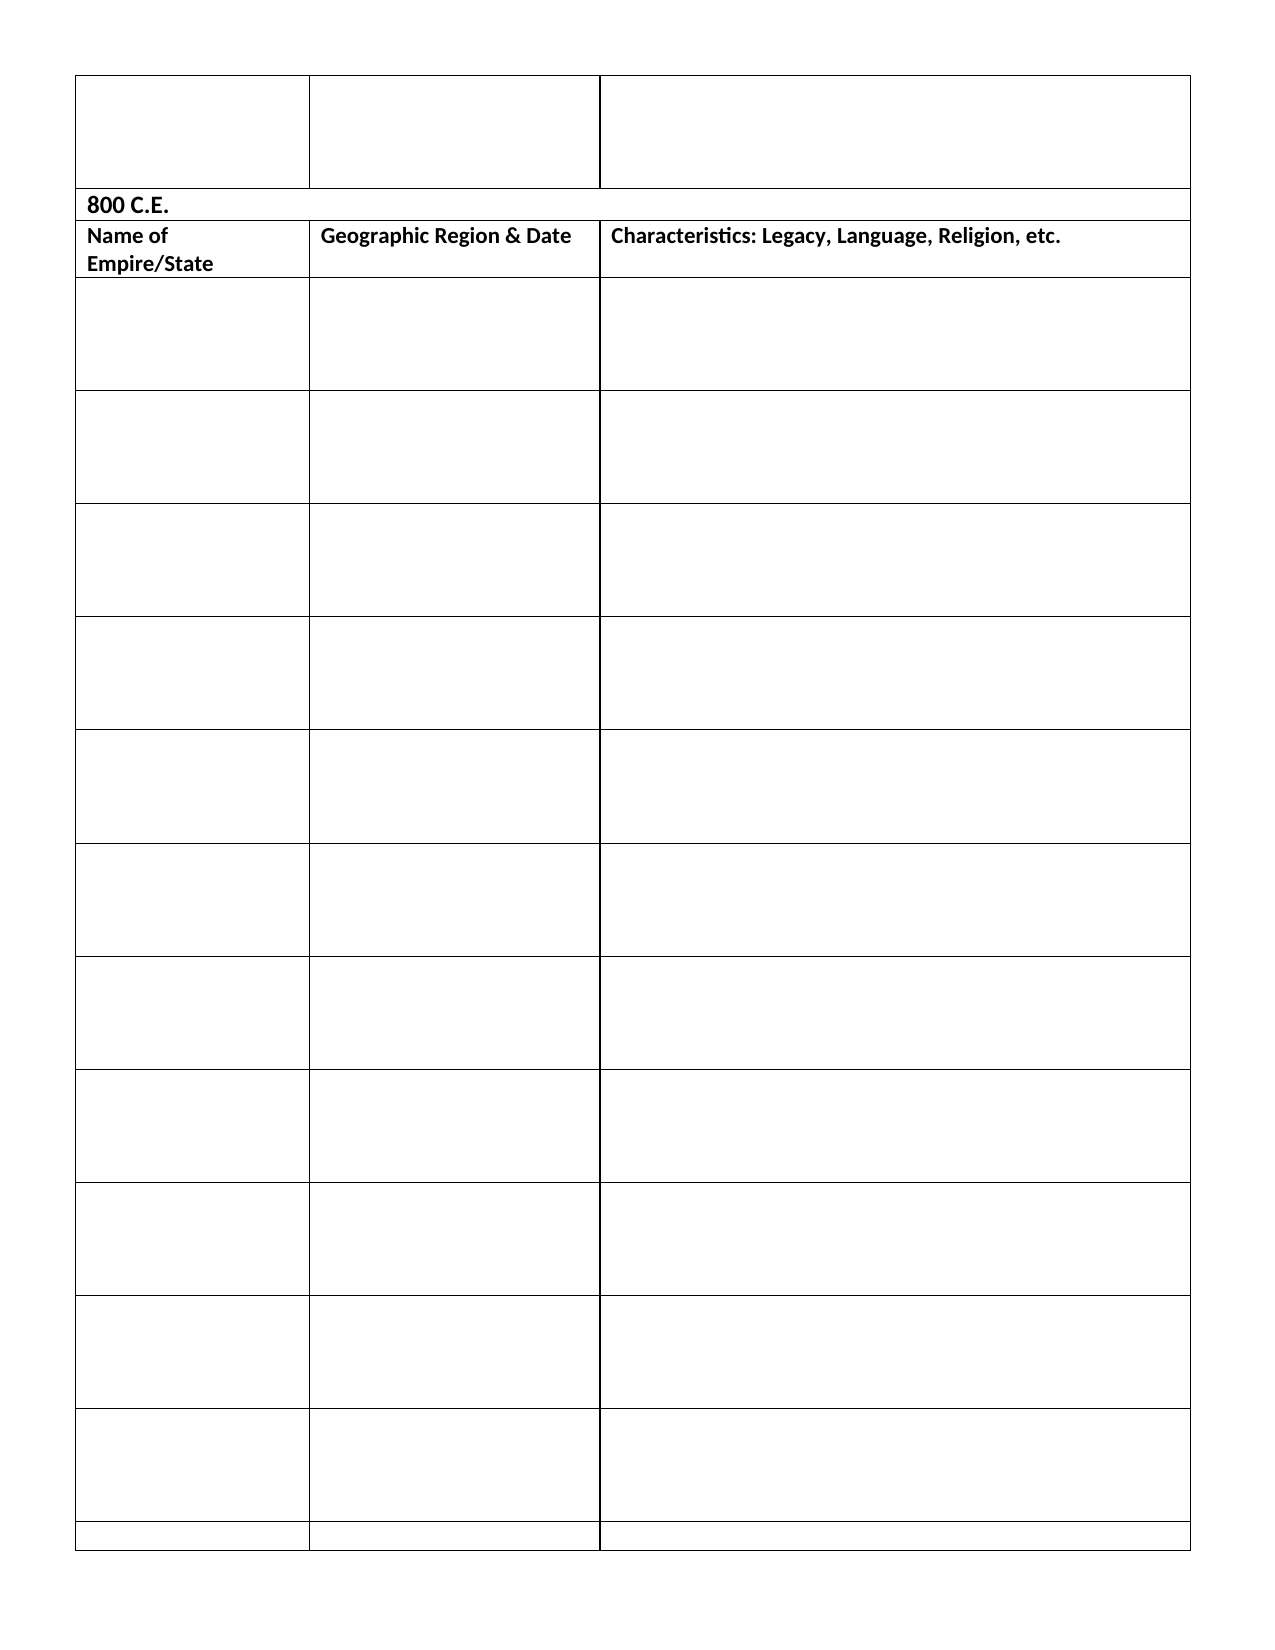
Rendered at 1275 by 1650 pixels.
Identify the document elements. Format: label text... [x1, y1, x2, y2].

table_cell [76, 76, 309, 188]
table_cell [76, 1296, 309, 1408]
table_cell [76, 1183, 309, 1295]
table_cell Name of Empire/State [76, 221, 309, 277]
table_cell [310, 957, 599, 1069]
table_cell [76, 957, 309, 1069]
table_cell [310, 76, 599, 188]
table_cell [310, 1296, 599, 1408]
table_cell [601, 1070, 1190, 1182]
table_cell [76, 1522, 309, 1550]
table_cell [601, 957, 1190, 1069]
table_cell [310, 1409, 599, 1521]
table_cell Geographic Region & Date [310, 221, 599, 277]
table_cell [76, 504, 309, 616]
table_cell [601, 1183, 1190, 1295]
table_cell Characteristics: Legacy, Language, Religion, etc. [601, 221, 1190, 277]
table_cell [601, 504, 1190, 616]
table_cell [310, 617, 599, 729]
table_cell [310, 1070, 599, 1182]
table_cell [76, 844, 309, 956]
table_cell [601, 844, 1190, 956]
table_cell [310, 730, 599, 842]
table_cell [601, 1522, 1190, 1550]
table_cell [76, 1409, 309, 1521]
table_cell [310, 391, 599, 503]
table_cell [310, 278, 599, 390]
table_cell [601, 391, 1190, 503]
table_cell [76, 278, 309, 390]
table_cell [76, 617, 309, 729]
table_cell 800 C.E. [76, 189, 1190, 220]
table_cell [601, 278, 1190, 390]
table_cell [310, 504, 599, 616]
table_cell [601, 1409, 1190, 1521]
table_cell [310, 1522, 599, 1550]
table_cell [310, 844, 599, 956]
table_cell [76, 391, 309, 503]
table_cell [601, 1296, 1190, 1408]
table_cell [601, 76, 1190, 188]
table_cell [310, 1183, 599, 1295]
table_cell [76, 1070, 309, 1182]
table_cell [76, 730, 309, 842]
table_cell [601, 730, 1190, 842]
table_cell [601, 617, 1190, 729]
